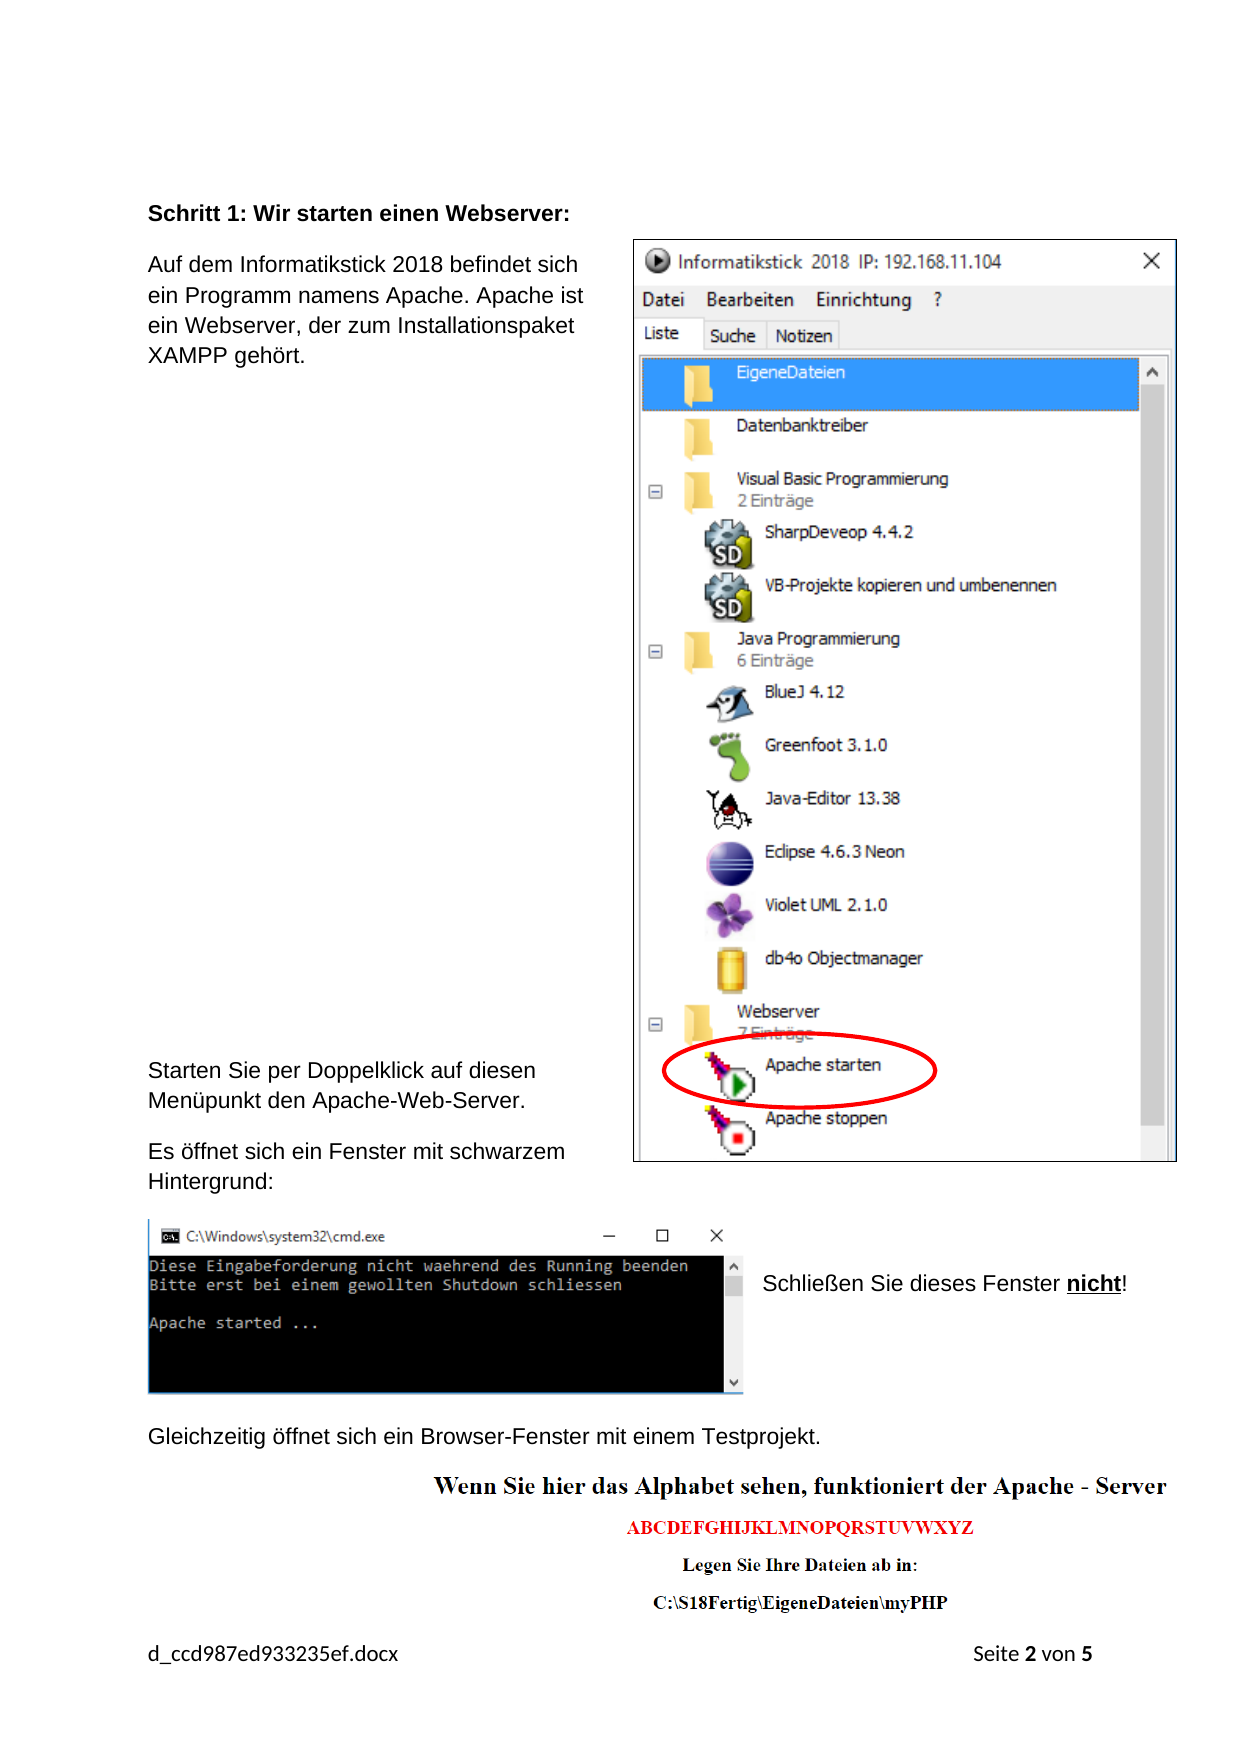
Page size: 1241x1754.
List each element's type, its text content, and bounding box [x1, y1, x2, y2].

text Es öffnet sich ein Fenster mit schwarzem Hintergrund: [148, 1138, 1152, 1194]
text Gleichzeitig öffnet sich ein Browser-Fenster mit einem Testprojekt. [148, 1423, 1152, 1449]
picture [634, 240, 1176, 1161]
text Auf dem Informatikstick 2018 befindet sich ein Programm namens Apache. Apache ist ein Webserver, der zum Installationspaket XAMPP gehört. [148, 251, 1152, 368]
text Schritt 1: Wir starten einen Webserver: [148, 200, 1152, 227]
picture [147, 1219, 744, 1394]
picture [429, 1472, 1175, 1617]
text Starten Sie per Doppelklick auf diesen Menüpunkt den Apache-Web-Server. [148, 1057, 1152, 1113]
picture [679, 1036, 920, 1057]
text Schließen Sie dieses Fenster nicht! [744, 1270, 1152, 1296]
